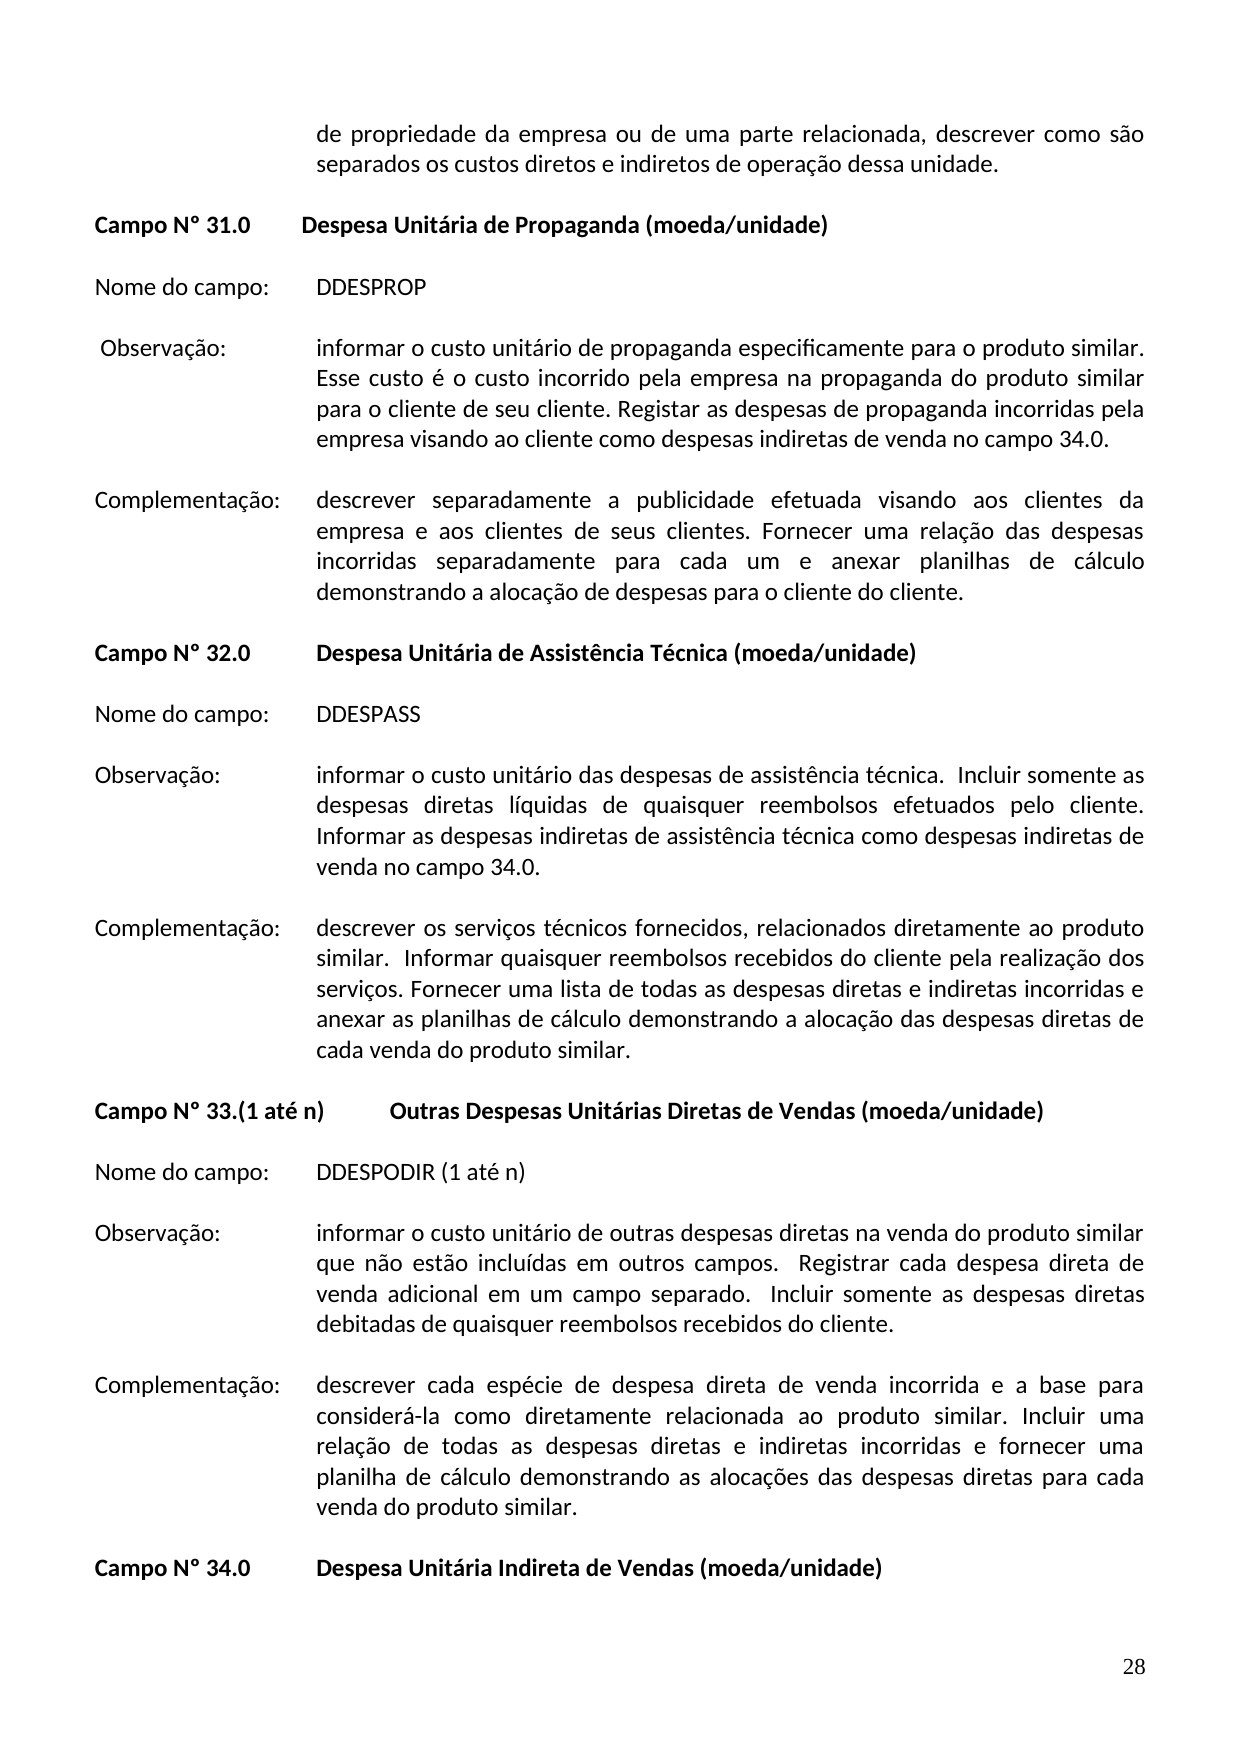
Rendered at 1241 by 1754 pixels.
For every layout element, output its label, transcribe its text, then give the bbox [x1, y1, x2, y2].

text Nome do campo: DDESPASS [94, 698, 1146, 728]
text Complementação: descrever cada espécie de despesa direta de venda incorrida e a base para considerá-la como diretamente relacionada ao produto similar. Incluir uma relação de todas as despesas diretas e indiretas incorridas e fornecer uma planilha de cálculo demonstrando as alocações das despesas diretas para cada venda do produto similar. [94, 1369, 1146, 1522]
text Campo Nº 32.0 Despesa Unitária de Assistência Técnica (moeda/unidade) [94, 637, 1146, 667]
text Nome do campo: DDESPODIR (1 até n) [94, 1156, 1146, 1186]
text Campo Nº 31.0 Despesa Unitária de Propaganda (moeda/unidade) [94, 210, 1146, 240]
text Nome do campo: DDESPROP [94, 271, 1146, 301]
text Observação: informar o custo unitário de propaganda especificamente para o produto similar. Esse custo é o custo incorrido pela empresa na propaganda do produto similar para o cliente de seu cliente. Registar as despesas de propaganda incorridas pela empresa visando ao cliente como despesas indiretas de venda no campo 34.0. [94, 332, 1146, 454]
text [94, 118, 1146, 179]
text Campo Nº 34.0 Despesa Unitária Indireta de Vendas (moeda/unidade) [94, 1553, 1146, 1583]
text Campo Nº 33.(1 até n) Outras Despesas Unitárias Diretas de Vendas (moeda/unidade) [94, 1095, 1146, 1125]
text Observação: informar o custo unitário de outras despesas diretas na venda do produto similar que não estão incluídas em outros campos. Registrar cada despesa direta de venda adicional em um campo separado. Incluir somente as despesas diretas debitadas de quaisquer reembolsos recebidos do cliente. [94, 1217, 1146, 1339]
text Complementação: descrever separadamente a publicidade efetuada visando aos clientes da empresa e aos clientes de seus clientes. Fornecer uma relação das despesas incorridas separadamente para cada um e anexar planilhas de cálculo demonstrando a alocação de despesas para o cliente do cliente. [94, 484, 1146, 606]
text Complementação: descrever os serviços técnicos fornecidos, relacionados diretamente ao produto similar. Informar quaisquer reembolsos recebidos do cliente pela realização dos serviços. Fornecer uma lista de todas as despesas diretas e indiretas incorridas e anexar as planilhas de cálculo demonstrando a alocação das despesas diretas de cada venda do produto similar. [94, 912, 1146, 1064]
text Observação: informar o custo unitário das despesas de assistência técnica. Incluir somente as despesas diretas líquidas de quaisquer reembolsos efetuados pelo cliente. Informar as despesas indiretas de assistência técnica como despesas indiretas de venda no campo 34.0. [94, 759, 1146, 881]
